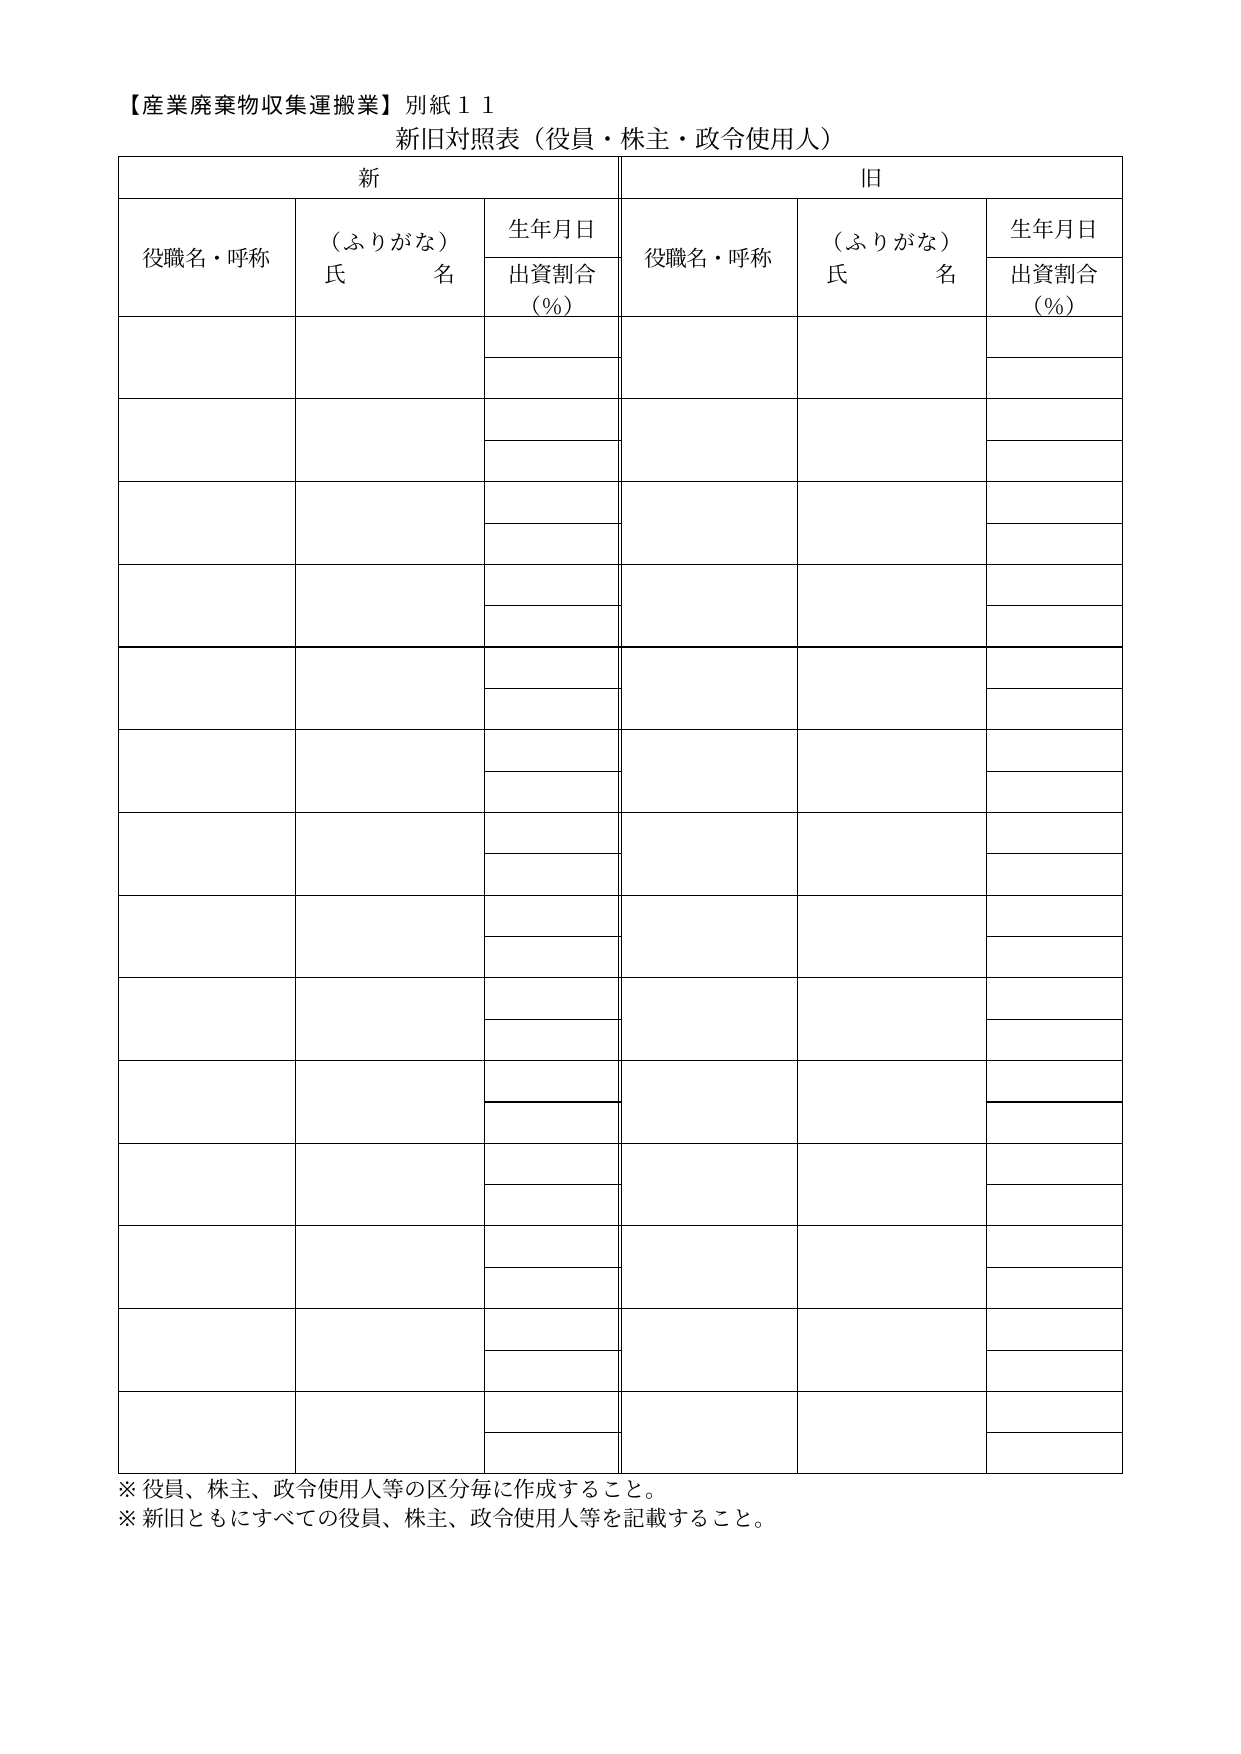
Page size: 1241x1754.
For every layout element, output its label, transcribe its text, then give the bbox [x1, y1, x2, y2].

table_cell [798, 896, 986, 936]
table_cell [485, 1268, 618, 1308]
table_cell [296, 1019, 484, 1060]
table_cell [798, 1061, 986, 1101]
text 新旧対照表（役員・株主・政令使用人） [118, 120, 1122, 156]
table_cell [622, 648, 797, 729]
text ※ 役員、株主、政令使用人等の区分毎に作成すること。 [118, 1474, 1122, 1503]
table_cell 生年月日 [987, 199, 1122, 257]
table_cell [987, 937, 1122, 977]
table_cell [296, 1267, 484, 1308]
table_cell [798, 1432, 986, 1473]
table_cell [485, 524, 618, 564]
table_cell [987, 1392, 1122, 1432]
table_cell [798, 1309, 986, 1349]
table_cell [987, 1433, 1122, 1473]
table_cell [987, 606, 1122, 646]
table_cell [987, 772, 1122, 812]
table_cell [296, 1309, 484, 1349]
table_cell [798, 440, 986, 481]
table_cell [798, 605, 986, 646]
table_cell [296, 648, 484, 688]
table_cell [987, 689, 1122, 729]
table_cell [296, 317, 484, 357]
table_cell [798, 1392, 986, 1432]
table_cell [798, 565, 986, 605]
table_cell [296, 688, 484, 729]
table_cell [485, 1309, 618, 1349]
table_cell [485, 399, 618, 440]
table_cell [987, 978, 1122, 1019]
table_cell [296, 1184, 484, 1225]
table_cell [119, 1144, 295, 1225]
table_cell [987, 896, 1122, 936]
table_cell [485, 441, 618, 481]
table_cell [987, 1351, 1122, 1391]
table_cell [622, 978, 797, 1060]
table_cell [987, 565, 1122, 605]
table_cell [798, 978, 986, 1019]
table_cell [798, 730, 986, 771]
table_cell [987, 854, 1122, 894]
table_cell [622, 399, 797, 481]
table_cell [485, 937, 618, 977]
table_cell [987, 1144, 1122, 1184]
table_cell [622, 813, 797, 894]
table_cell [119, 1309, 295, 1391]
table_cell [485, 689, 618, 729]
table_cell [987, 1268, 1122, 1308]
table_cell [119, 1226, 295, 1308]
table_cell [798, 853, 986, 894]
table_cell [485, 1020, 618, 1060]
table_cell [798, 1226, 986, 1267]
table_cell [485, 1103, 618, 1143]
table_cell [296, 1144, 484, 1184]
table_cell [296, 813, 484, 853]
table_cell [987, 1061, 1122, 1101]
table_cell [296, 523, 484, 564]
table_cell 役職名・呼称 [119, 199, 295, 316]
table_cell [119, 1392, 295, 1473]
table_cell （ふりがな） [798, 199, 986, 257]
table_cell [296, 771, 484, 812]
table_cell 氏 名 [296, 257, 484, 316]
table_cell [987, 648, 1122, 688]
table_cell [485, 482, 618, 522]
table_cell [296, 482, 484, 522]
table_cell [798, 936, 986, 977]
table_cell [485, 1351, 618, 1391]
table_cell [987, 399, 1122, 440]
table_cell [296, 440, 484, 481]
table_cell [987, 1309, 1122, 1349]
table_cell [798, 317, 986, 357]
table_cell [296, 565, 484, 605]
table_cell [296, 896, 484, 936]
table_cell [987, 524, 1122, 564]
table_cell [296, 1350, 484, 1391]
table_cell [622, 317, 797, 398]
table_cell [485, 565, 618, 605]
table_header 旧 [622, 157, 1122, 197]
table_cell [119, 648, 295, 729]
table_cell [296, 853, 484, 894]
table_cell [622, 482, 797, 564]
table_cell [798, 771, 986, 812]
table_cell [485, 1144, 618, 1184]
table_cell [485, 317, 618, 357]
table_cell 役職名・呼称 [622, 199, 797, 316]
table_cell [987, 730, 1122, 771]
table_cell [987, 1226, 1122, 1267]
table_cell [296, 399, 484, 440]
table_cell [485, 648, 618, 688]
table_cell [485, 730, 618, 771]
table_cell [798, 1019, 986, 1060]
table_cell 生年月日 [485, 199, 618, 257]
table_cell [485, 896, 618, 936]
table_cell [119, 978, 295, 1060]
table_cell [119, 317, 295, 398]
table_cell [798, 1101, 986, 1143]
table_cell [485, 772, 618, 812]
table_cell [485, 358, 618, 398]
table_cell [296, 1226, 484, 1267]
table_cell [798, 482, 986, 522]
table_cell [119, 813, 295, 894]
table_cell [987, 1020, 1122, 1060]
table_cell [296, 1392, 484, 1432]
table_cell [119, 565, 295, 646]
table_cell [485, 854, 618, 894]
table_cell [798, 399, 986, 440]
table_cell [485, 1185, 618, 1225]
table_cell [485, 1433, 618, 1473]
table_cell 氏 名 [798, 257, 986, 316]
table_cell [296, 605, 484, 646]
table_cell （ふりがな） [296, 199, 484, 257]
table_cell [485, 606, 618, 646]
table_cell [296, 730, 484, 771]
table_cell [119, 730, 295, 812]
table_cell [485, 1226, 618, 1267]
table_cell [622, 565, 797, 646]
table_cell [296, 1061, 484, 1101]
table_cell [485, 813, 618, 853]
table_cell [622, 1144, 797, 1225]
table_cell [622, 1226, 797, 1308]
table_cell [987, 482, 1122, 522]
table_cell [798, 1184, 986, 1225]
table_cell [485, 1392, 618, 1432]
table_cell 出資割合 （％） [987, 258, 1122, 316]
table_cell [987, 358, 1122, 398]
table_header 新 [119, 157, 618, 197]
table_cell [296, 1432, 484, 1473]
table_cell [798, 1350, 986, 1391]
table_cell [798, 648, 986, 688]
table_cell [987, 1185, 1122, 1225]
table_cell [798, 1267, 986, 1308]
table_cell [798, 813, 986, 853]
table_cell [622, 1061, 797, 1143]
table_cell [119, 896, 295, 977]
table_cell [798, 688, 986, 729]
table_cell [987, 317, 1122, 357]
table_cell [798, 357, 986, 398]
table_cell [987, 441, 1122, 481]
table_cell 出資割合 （％） [485, 258, 618, 316]
table_cell [119, 1061, 295, 1143]
table_cell [119, 482, 295, 564]
table_cell [296, 357, 484, 398]
table_cell [296, 978, 484, 1019]
table_cell [119, 399, 295, 481]
table_cell [798, 523, 986, 564]
table_cell [622, 1392, 797, 1473]
table_cell [987, 813, 1122, 853]
table_cell [622, 730, 797, 812]
table_cell [622, 896, 797, 977]
text ※ 新旧ともにすべての役員、株主、政令使用人等を記載すること。 [118, 1503, 1122, 1532]
table_cell [485, 1061, 618, 1101]
table_cell [485, 978, 618, 1019]
table_cell [798, 1144, 986, 1184]
table_cell [622, 1309, 797, 1391]
table_cell [296, 936, 484, 977]
table_cell [987, 1103, 1122, 1143]
table_cell [296, 1101, 484, 1143]
